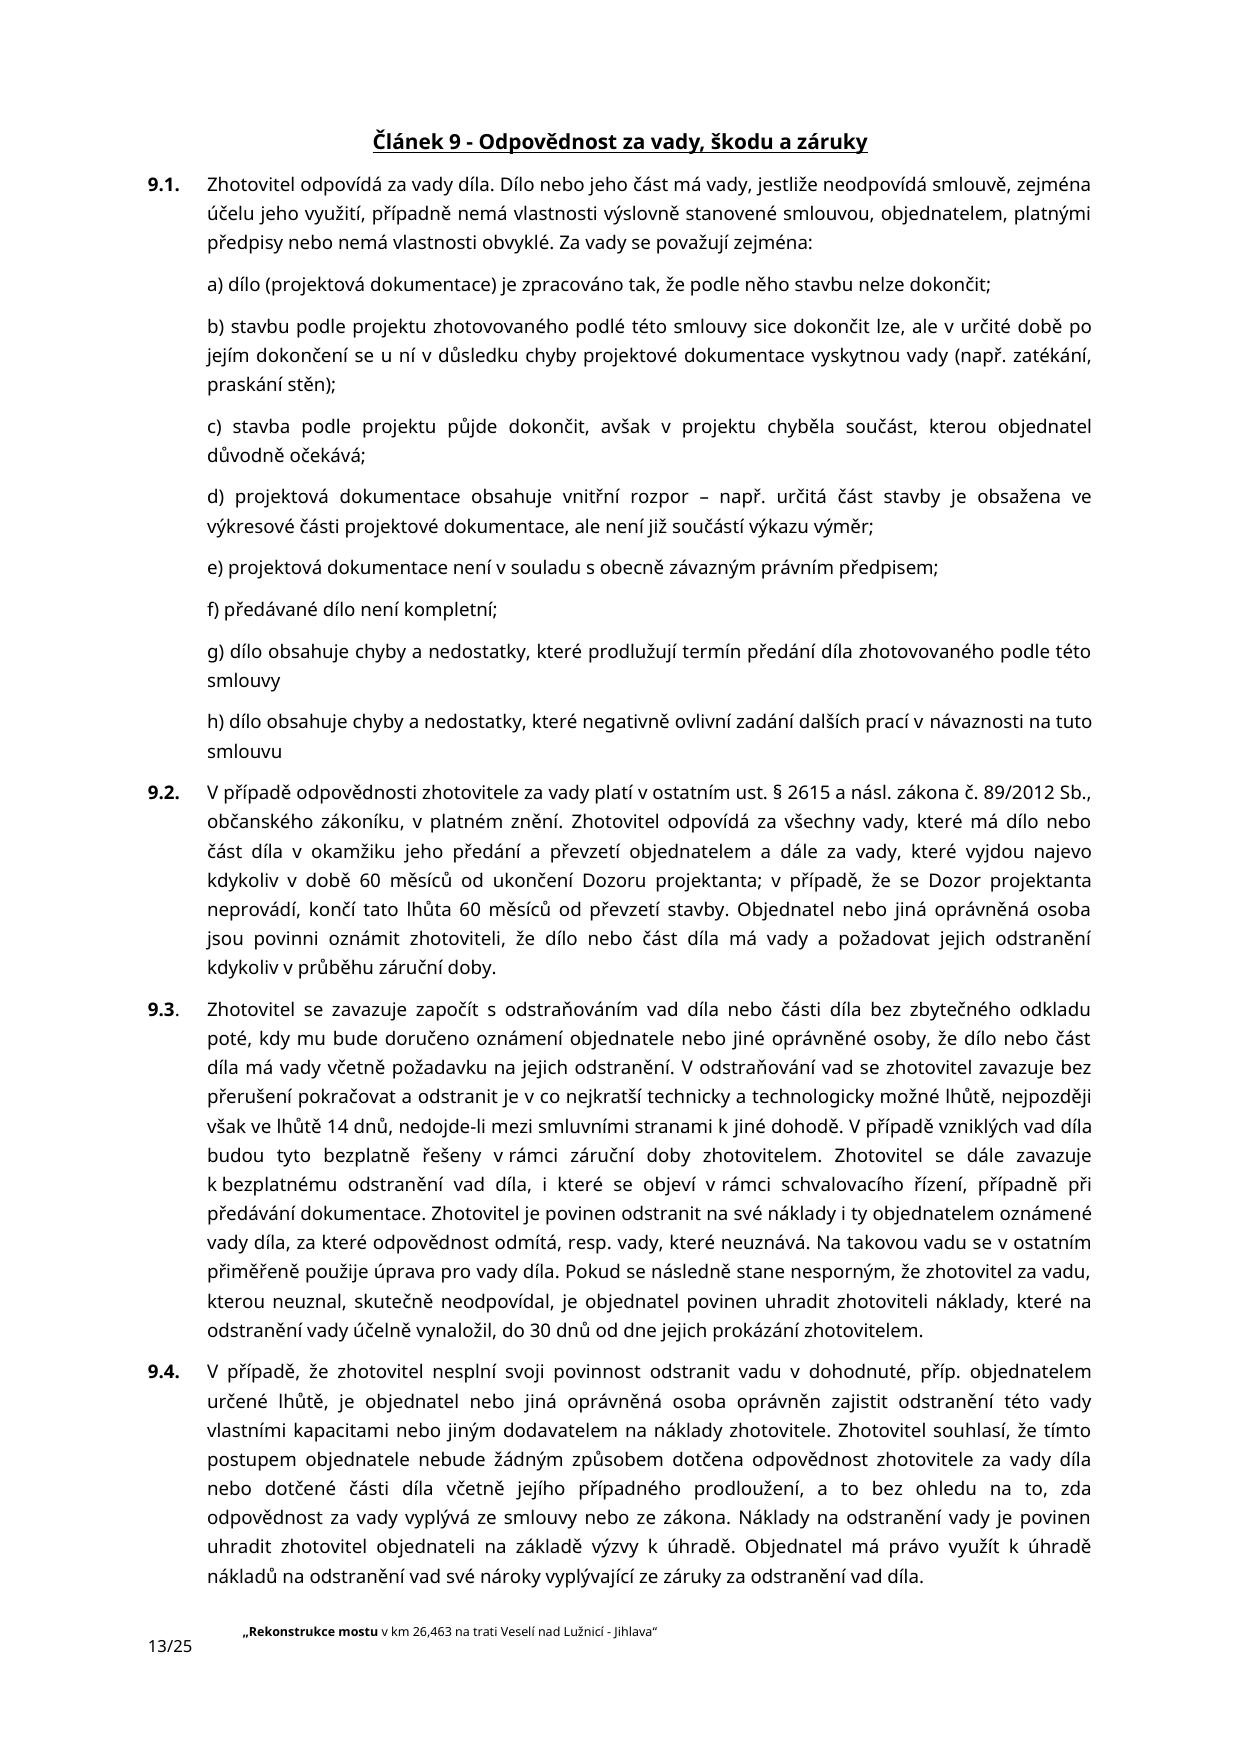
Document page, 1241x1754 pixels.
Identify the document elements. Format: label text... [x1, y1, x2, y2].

subtitle c) stavba podle projektu půjde dokončit, avšak v projektu chyběla součást, kterou objednatel důvodně očekává; [207, 410, 1092, 468]
subtitle a) dílo (projektová dokumentace) je zpracováno tak, že podle něho stavbu nelze dokončit; [207, 268, 1092, 297]
subtitle b) stavbu podle projektu zhotovovaného podlé této smlouvy sice dokončit lze, ale v určité době po jejím dokončení se u ní v důsledku chyby projektové dokumentace vyskytnou vady (např. zatékání, praskání stěn); [207, 310, 1092, 397]
subtitle 9.2. V případě odpovědnosti zhotovitele za vady platí v ostatním ust. § 2615 a násl. zákona č. 89/2012 Sb., občanského zákoníku, v platném znění. Zhotovitel odpovídá za všechny vady, které má dílo nebo část díla v okamžiku jeho předání a převzetí objednatelem a dále za vady, které vyjdou najevo kdykoliv v době 60 měsíců od ukončení Dozoru projektanta; v případě, že se Dozor projektanta neprovádí, končí tato lhůta 60 měsíců od převzetí stavby. Objednatel nebo jiná oprávněná osoba jsou povinni oznámit zhotoviteli, že dílo nebo část díla má vady a požadovat jejich odstranění kdykoliv v průběhu záruční doby. [148, 776, 1092, 981]
subtitle Článek 9 - Odpovědnost za vady, škodu a záruky [148, 126, 1092, 156]
subtitle f) předávané dílo není kompletní; [207, 593, 1092, 622]
text 9.3. Zhotovitel se zavazuje započít s odstraňováním vad díla nebo části díla bez zbytečného odkladu poté, kdy mu bude doručeno oznámení objednatele nebo jiné oprávněné osoby, že dílo nebo část díla má vady včetně požadavku na jejich odstranění. V odstraňování vad se zhotovitel zavazuje bez přerušení pokračovat a odstranit je v co nejkratší technicky a technologicky možné lhůtě, nejpozději však ve lhůtě 14 dnů, nedojde-li mezi smluvními stranami k jiné dohodě. V případě vzniklých vad díla budou tyto bezplatně řešeny v rámci záruční doby zhotovitelem. Zhotovitel se dále zavazuje k bezplatnému odstranění vad díla, i které se objeví v rámci schvalovacího řízení, případně při předávání dokumentace. Zhotovitel je povinen odstranit na své náklady i ty objednatelem oznámené vady díla, za které odpovědnost odmítá, resp. vady, které neuznává. Na takovou vadu se v ostatním přiměřeně použije úprava pro vady díla. Pokud se následně stane nesporným, že zhotovitel za vadu, kterou neuznal, skutečně neodpovídal, je objednatel povinen uhradit zhotoviteli náklady, které na odstranění vady účelně vynaložil, do 30 dnů od dne jejich prokázání zhotovitelem. [148, 993, 1092, 1343]
subtitle d) projektová dokumentace obsahuje vnitřní rozpor – např. určitá část stavby je obsažena ve výkresové části projektové dokumentace, ale není již součástí výkazu výměr; [207, 481, 1092, 539]
subtitle h) dílo obsahuje chyby a nedostatky, které negativně ovlivní zadání dalších prací v návaznosti na tuto smlouvu [207, 706, 1092, 764]
subtitle g) dílo obsahuje chyby a nedostatky, které prodlužují termín předání díla zhotovovaného podle této smlouvy [207, 635, 1092, 693]
subtitle 9.1. Zhotovitel odpovídá za vady díla. Dílo nebo jeho část má vady, jestliže neodpovídá smlouvě, zejména účelu jeho využití, případně nemá vlastnosti výslovně stanovené smlouvou, objednatelem, platnými předpisy nebo nemá vlastnosti obvyklé. Za vady se považují zejména: [148, 168, 1092, 256]
text 9.4. V případě, že zhotovitel nesplní svoji povinnost odstranit vadu v dohodnuté, příp. objednatelem určené lhůtě, je objednatel nebo jiná oprávněná osoba oprávněn zajistit odstranění této vady vlastními kapacitami nebo jiným dodavatelem na náklady zhotovitele. Zhotovitel souhlasí, že tímto postupem objednatele nebude žádným způsobem dotčena odpovědnost zhotovitele za vady díla nebo dotčené části díla včetně jejího případného prodloužení, a to bez ohledu na to, zda odpovědnost za vady vyplývá ze smlouvy nebo ze zákona. Náklady na odstranění vady je povinen uhradit zhotovitel objednateli na základě výzvy k úhradě. Objednatel má právo využít k úhradě nákladů na odstranění vad své nároky vyplývající ze záruky za odstranění vad díla. [148, 1356, 1092, 1589]
subtitle e) projektová dokumentace není v souladu s obecně závazným právním předpisem; [207, 551, 1092, 581]
